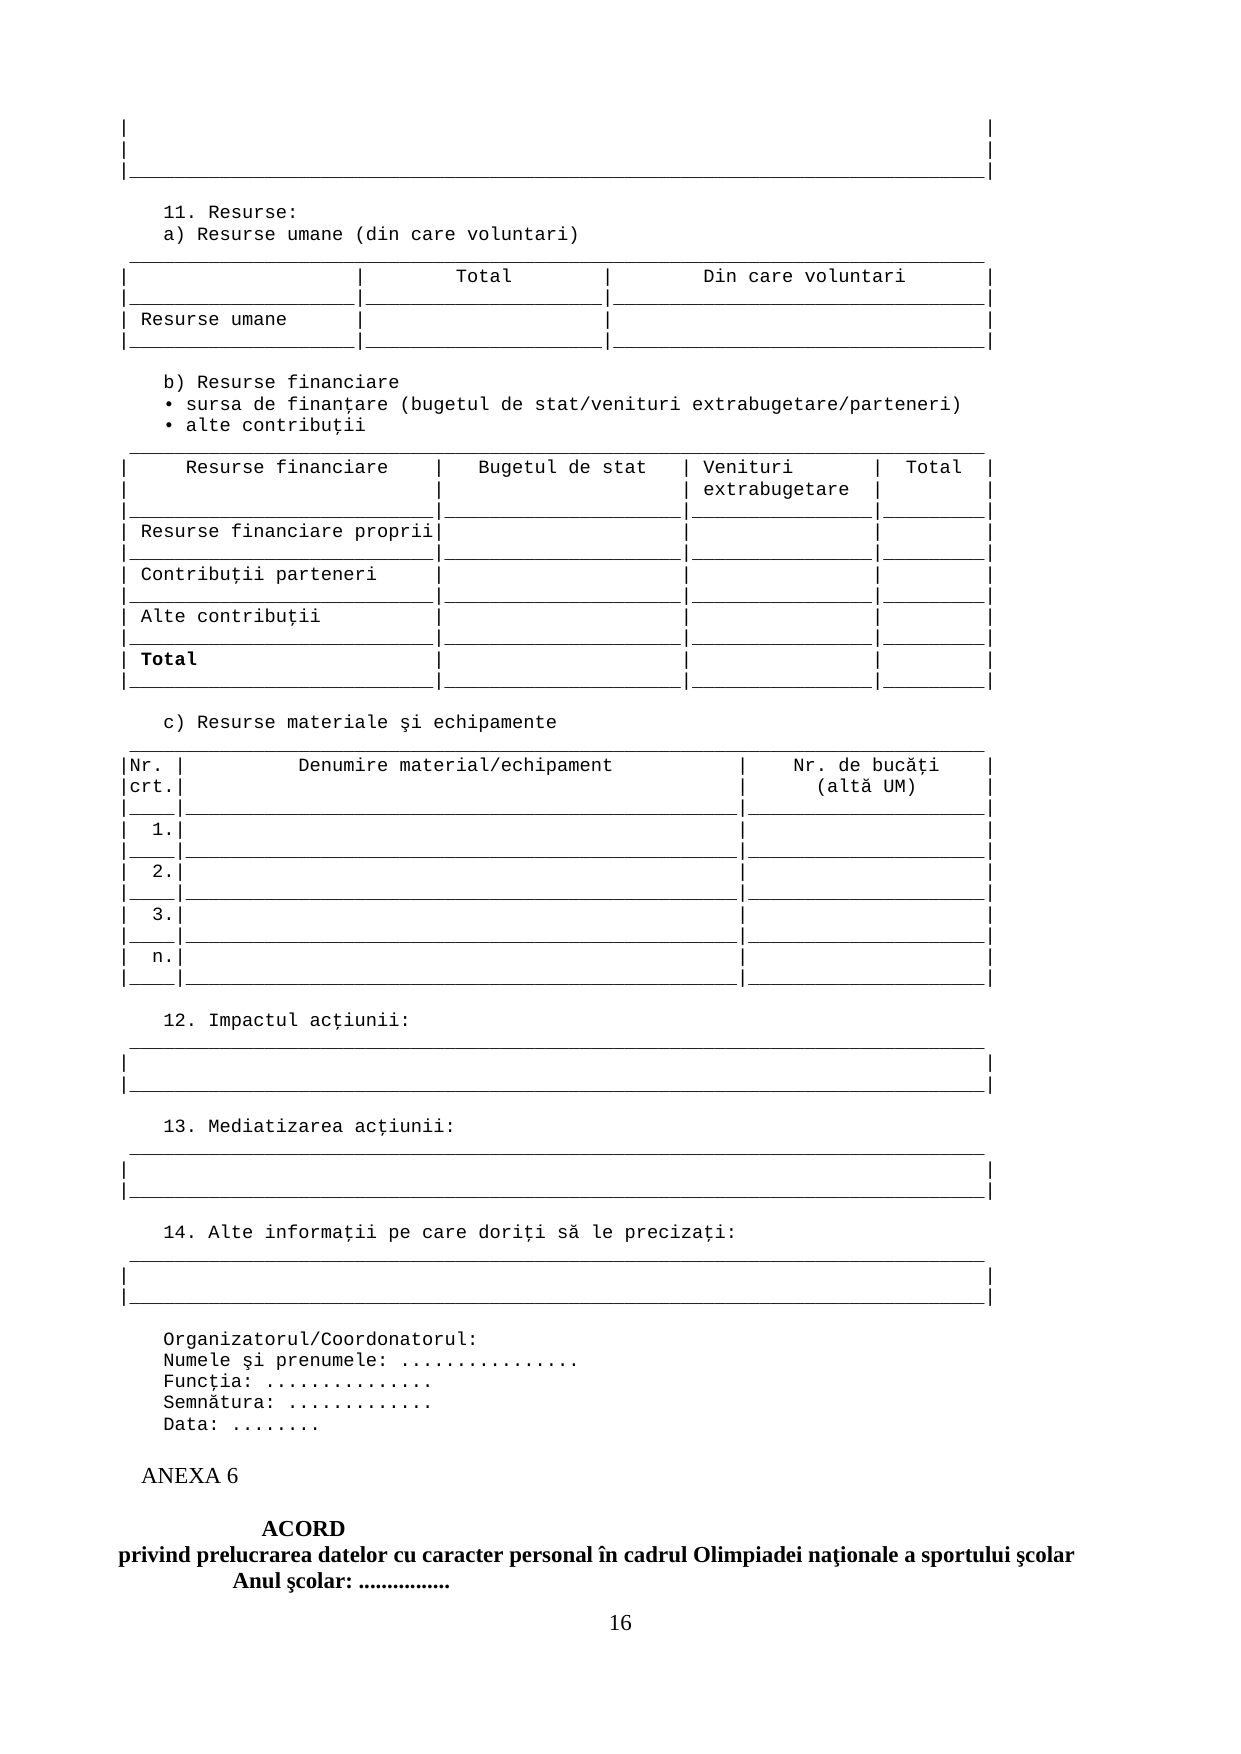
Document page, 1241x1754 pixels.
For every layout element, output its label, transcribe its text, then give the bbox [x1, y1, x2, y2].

text ____________________________________________________________________________ [118, 1138, 1122, 1159]
text | | Total | Din care voluntari | [118, 267, 1122, 288]
text |____|_________________________________________________|_____________________| [118, 926, 1122, 947]
text |Nr. | Denumire material/echipament | Nr. de bucăţi | [118, 756, 1122, 777]
text ____________________________________________________________________________ [118, 1244, 1122, 1266]
text |____________________|_____________________|_________________________________| [118, 331, 1122, 352]
text | 1.| | | [118, 819, 1122, 841]
text Organizatorul/Coordonatorul: [118, 1329, 1122, 1351]
text 13. Mediatizarea acţiunii: [118, 1117, 1122, 1138]
text 11. Resurse: [118, 203, 1122, 224]
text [118, 161, 1122, 182]
text | | [118, 118, 1122, 139]
text |___________________________|_____________________|________________|_________| [118, 586, 1122, 607]
text |____|_________________________________________________|_____________________| [118, 968, 1122, 989]
text | Contribuţii parteneri | | | | [118, 564, 1122, 586]
text ____________________________________________________________________________ [118, 437, 1122, 458]
text |___________________________|_____________________|________________|_________| [118, 671, 1122, 692]
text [118, 246, 1122, 267]
text | Resurse umane | | | [118, 309, 1122, 331]
text Funcţia: ............... [118, 1372, 1122, 1393]
text Semnătura: ............. [118, 1393, 1122, 1414]
text |____|_________________________________________________|_____________________| [118, 798, 1122, 819]
text | Resurse financiare | Bugetul de stat | Venituri | Total | [118, 458, 1122, 479]
text | 2.| | | [118, 862, 1122, 883]
text ____________________________________________________________________________ [118, 1032, 1122, 1053]
text c) Resurse materiale şi echipamente [118, 713, 1122, 734]
text | | [118, 1266, 1122, 1287]
text | 3.| | | [118, 904, 1122, 926]
text |____|_________________________________________________|_____________________| [118, 841, 1122, 862]
text Anul şcolar: ................ [118, 1567, 1122, 1594]
text | | [118, 139, 1122, 161]
text a) Resurse umane (din care voluntari) [118, 224, 1122, 246]
text | n.| | | [118, 947, 1122, 968]
text | | | extrabugetare | | [118, 479, 1122, 501]
text |____________________________________________________________________________| [118, 1181, 1122, 1202]
text | Alte contribuţii | | | | [118, 607, 1122, 628]
text | Resurse financiare proprii| | | | [118, 522, 1122, 543]
text • sursa de finanţare (bugetul de stat/venituri extrabugetare/parteneri) [118, 394, 1122, 416]
text b) Resurse financiare [118, 373, 1122, 394]
text 12. Impactul acţiunii: [118, 1011, 1122, 1032]
text ACORD [118, 1515, 1122, 1541]
text ANEXA 6 [118, 1462, 1122, 1488]
text |crt.| | (altă UM) | [118, 777, 1122, 798]
text |___________________________|_____________________|________________|_________| [118, 501, 1122, 522]
text |___________________________|_____________________|________________|_________| [118, 543, 1122, 564]
text |____|_________________________________________________|_____________________| [118, 883, 1122, 904]
text |____________________________________________________________________________| [118, 1074, 1122, 1096]
text |____________________|_____________________|_________________________________| [118, 288, 1122, 309]
text • alte contribuţii [118, 416, 1122, 437]
text ____________________________________________________________________________ [118, 734, 1122, 756]
text 14. Alte informaţii pe care doriţi să le precizaţi: [118, 1223, 1122, 1244]
text | | [118, 1053, 1122, 1074]
text Numele şi prenumele: ................ [118, 1351, 1122, 1372]
text | Total | | | | [118, 649, 1122, 671]
text Data: ........ [118, 1414, 1122, 1436]
text |___________________________|_____________________|________________|_________| [118, 628, 1122, 649]
text | | [118, 1159, 1122, 1181]
text |____________________________________________________________________________| [118, 1287, 1122, 1308]
text privind prelucrarea datelor cu caracter personal în cadrul Olimpiadei naţionale a sportului şcolar [118, 1541, 1122, 1567]
